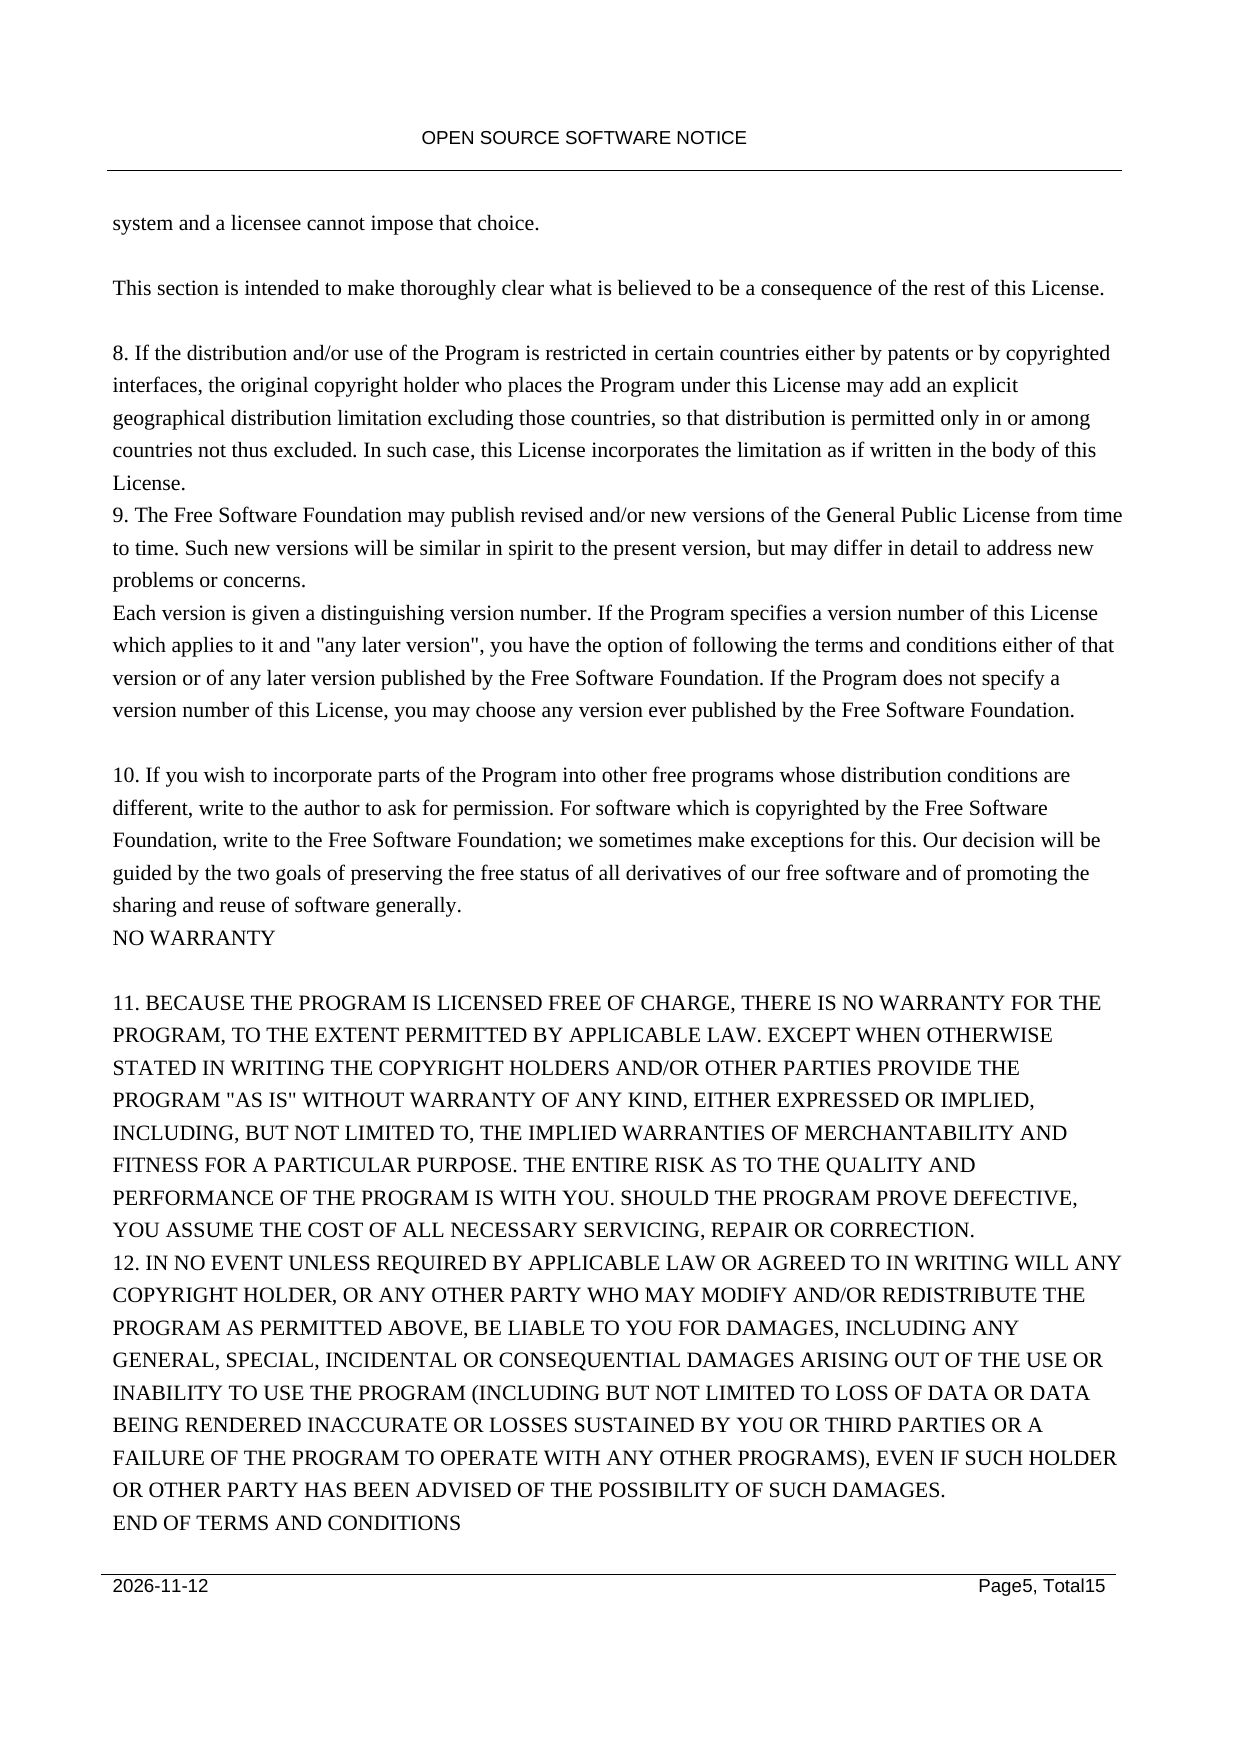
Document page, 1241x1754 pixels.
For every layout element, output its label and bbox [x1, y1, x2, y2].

text [112, 206, 1128, 1539]
